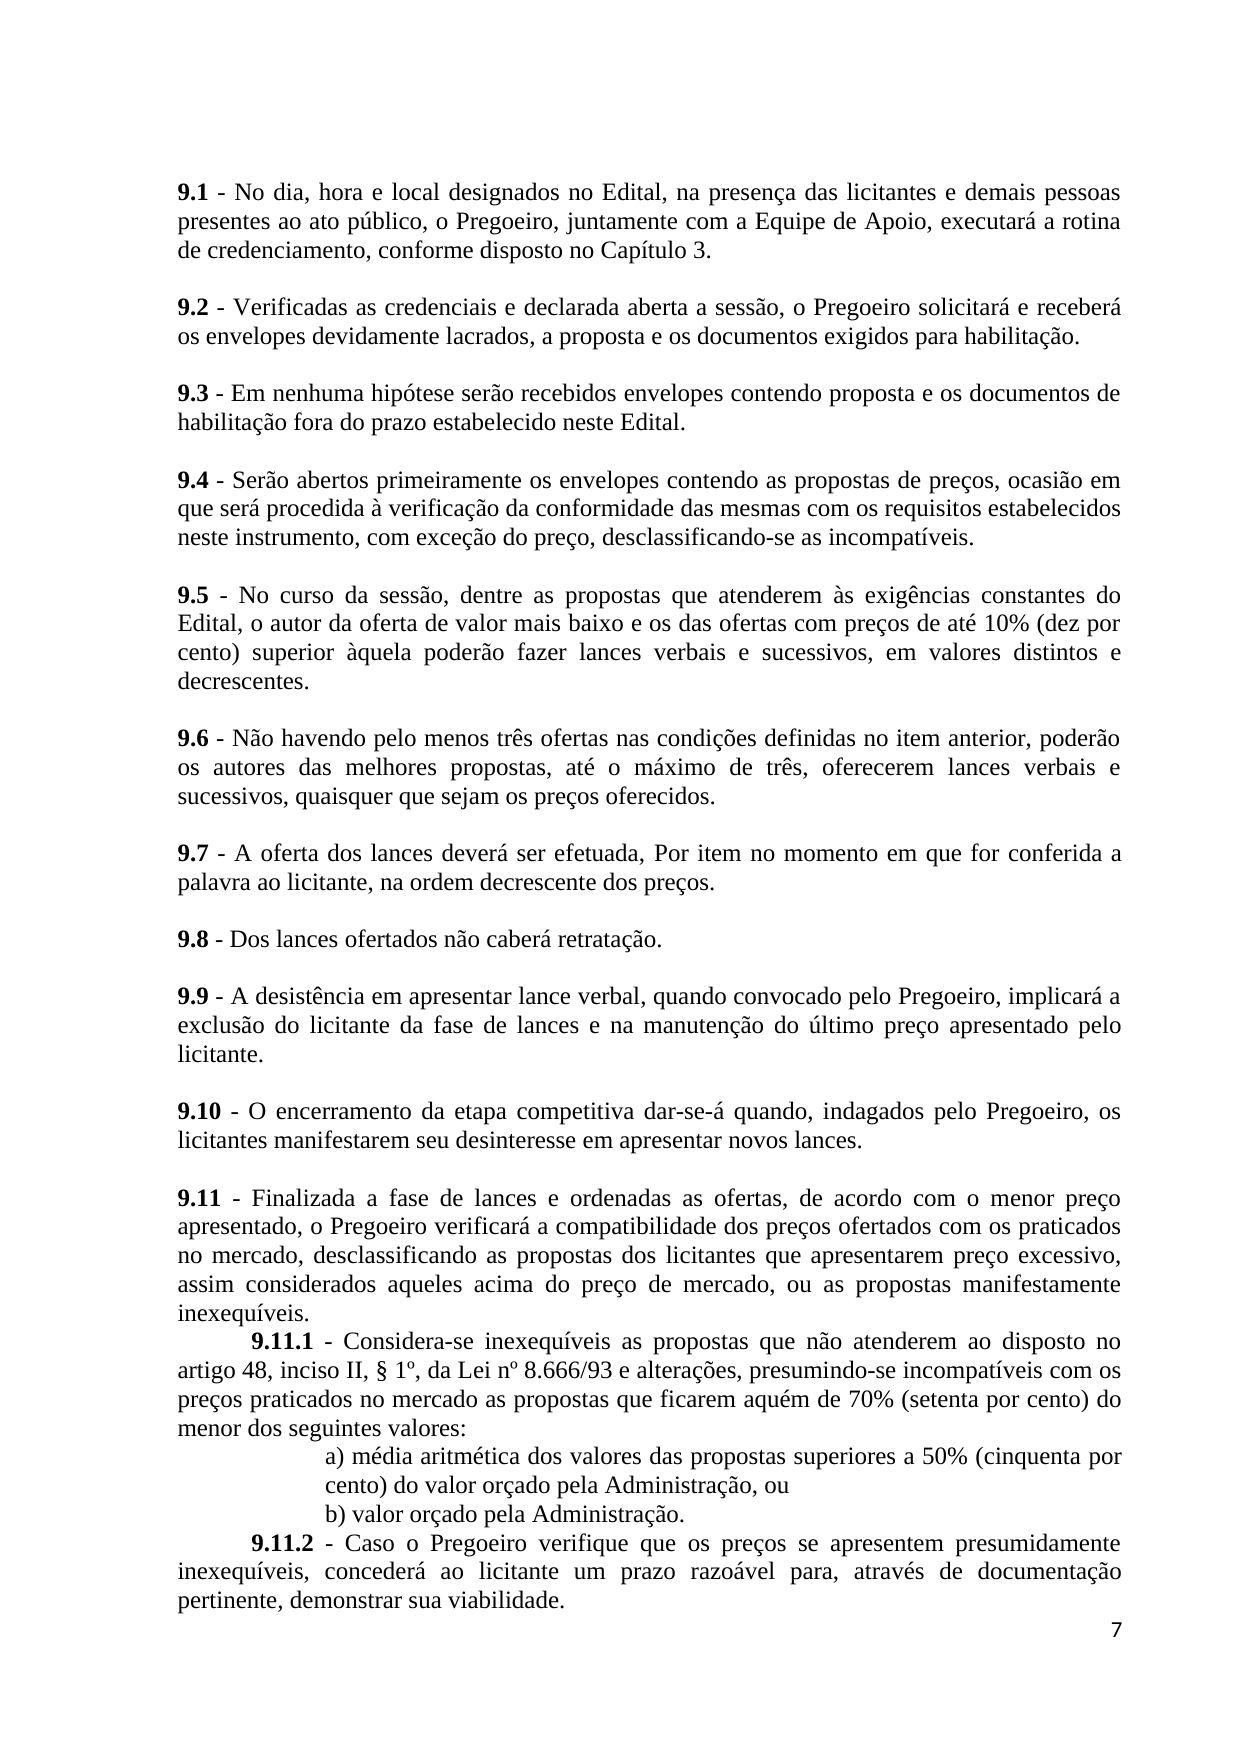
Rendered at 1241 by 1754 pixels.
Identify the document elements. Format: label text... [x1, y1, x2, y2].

text 9.11 - Finalizada a fase de lances e ordenadas as ofertas, de acordo com o menor preço apresentado, o Pregoeiro verificará a compatibilidade dos preços ofertados com os praticados no mercado, desclassificando as propostas dos licitantes que apresentarem preço excessivo, assim considerados aqueles acima do preço de mercado, ou as propostas manifestamente inexequíveis. [177, 1183, 1122, 1326]
text 9.6 - Não havendo pelo menos três ofertas nas condições definidas no item anterior, poderão os autores das melhores propostas, até o máximo de três, oferecerem lances verbais e sucessivos, quaisquer que sejam os preços oferecidos. [177, 723, 1122, 810]
text 9.3 - Em nenhuma hipótese serão recebidos envelopes contendo proposta e os documentos de habilitação fora do prazo estabelecido neste Edital. [177, 378, 1122, 436]
text 9.11.2 - Caso o Pregoeiro verifique que os preços se apresentem presumidamente inexequíveis, concederá ao licitante um prazo razoável para, através de documentação pertinente, demonstrar sua viabilidade. [177, 1528, 1122, 1614]
text 9.7 - A oferta dos lances deverá ser efetuada, Por item no momento em que for conferida a palavra ao licitante, na ordem decrescente dos preços. [177, 838, 1122, 896]
text 9.10 - O encerramento da etapa competitiva dar-se-á quando, indagados pelo Pregoeiro, os licitantes manifestarem seu desinteresse em apresentar novos lances. [177, 1096, 1122, 1154]
text 9.2 - Verificadas as credenciais e declarada aberta a sessão, o Pregoeiro solicitará e receberá os envelopes devidamente lacrados, a proposta e os documentos exigidos para habilitação. [177, 292, 1122, 350]
text 9.5 - No curso da sessão, dentre as propostas que atenderem às exigências constantes do Edital, o autor da oferta de valor mais baixo e os das ofertas com preços de até 10% (dez por cento) superior àquela poderão fazer lances verbais e sucessivos, em valores distintos e decrescentes. [177, 580, 1122, 695]
text 9.11.1 - Considera-se inexequíveis as propostas que não atenderem ao disposto no artigo 48, inciso II, § 1º, da Lei nº 8.666/93 e alterações, presumindo-se incompatíveis com os preços praticados no mercado as propostas que ficarem aquém de 70% (setenta por cento) do menor dos seguintes valores: [177, 1326, 1122, 1441]
text b) valor orçado pela Administração. [251, 1499, 1122, 1528]
text 9.8 - Dos lances ofertados não caberá retratação. [177, 924, 1122, 953]
text 9.9 - A desistência em apresentar lance verbal, quando convocado pelo Pregoeiro, implicará a exclusão do licitante da fase de lances e na manutenção do último preço apresentado pelo licitante. [177, 981, 1122, 1068]
text 9.1 - No dia, hora e local designados no Edital, na presença das licitantes e demais pessoas presentes ao ato público, o Pregoeiro, juntamente com a Equipe de Apoio, executará a rotina de credenciamento, conforme disposto no Capítulo 3. [177, 177, 1122, 263]
text 9.4 - Serão abertos primeiramente os envelopes contendo as propostas de preços, ocasião em que será procedida à verificação da conformidade das mesmas com os requisitos estabelecidos neste instrumento, com exceção do preço, desclassificando-se as incompatíveis. [177, 465, 1122, 551]
text a) média aritmética dos valores das propostas superiores a 50% (cinquenta por cento) do valor orçado pela Administração, ou [325, 1441, 1122, 1499]
